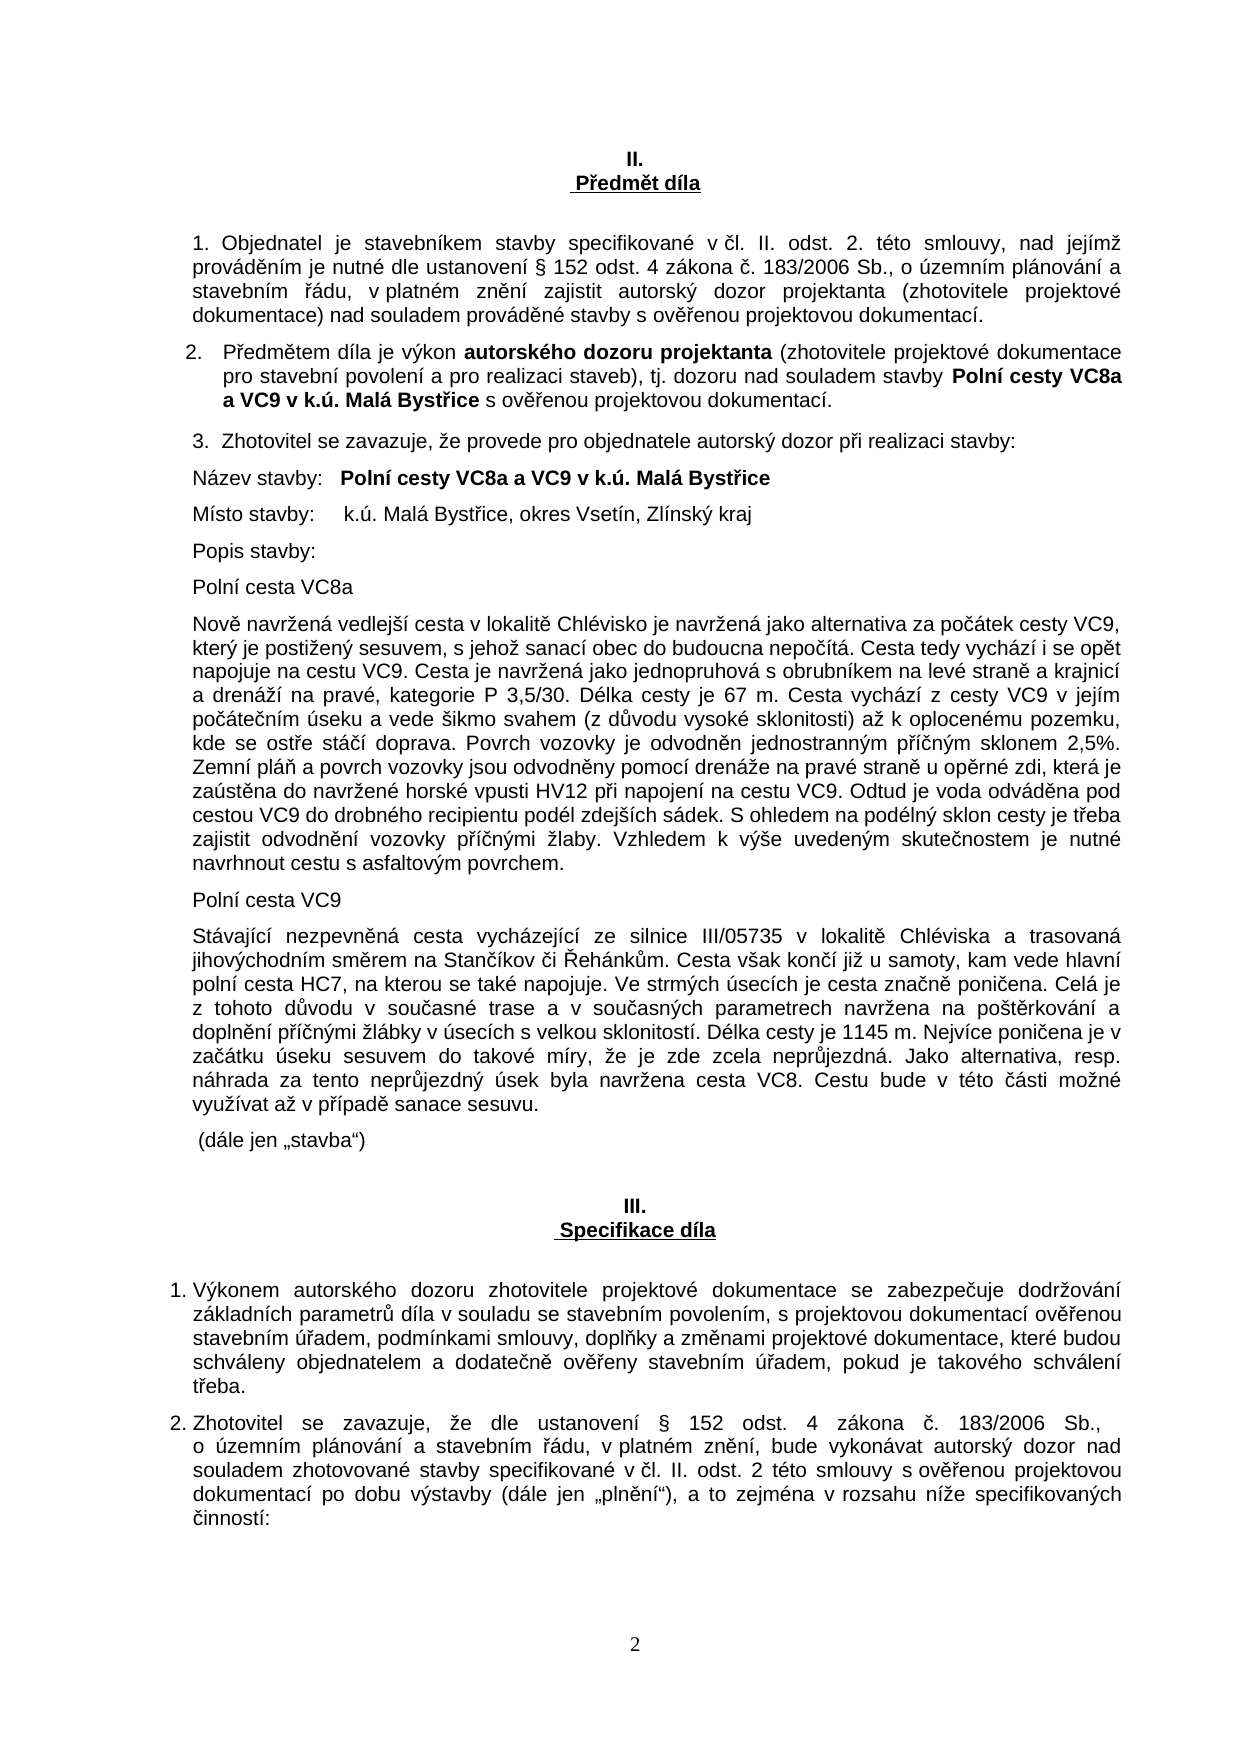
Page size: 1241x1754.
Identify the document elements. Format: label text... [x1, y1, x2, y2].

text Nově navržená vedlejší cesta v lokalitě Chlévisko je navržená jako alternativa za počátek cesty VC9, který je postižený sesuvem, s jehož sanací obec do budoucna nepočítá. Cesta tedy vychází i se opět napojuje na cestu VC9. Cesta je navržená jako jednopruhová s obrubníkem na levé straně a krajnicí a drenáží na pravé, kategorie P 3,5/30. Délka cesty je 67 m. Cesta vychází z cesty VC9 v jejím počátečním úseku a vede šikmo svahem (z důvodu vysoké sklonitosti) až k oplocenému pozemku, kde se ostře stáčí doprava. Povrch vozovky je odvodněn jednostranným příčným sklonem 2,5%. Zemní pláň a povrch vozovky jsou odvodněny pomocí drenáže na pravé straně u opěrné zdi, která je zaústěna do navržené horské vpusti HV12 při napojení na cestu VC9. Odtud je voda odváděna pod cestou VC9 do drobného recipientu podél zdejších sádek. S ohledem na podélný sklon cesty je třeba zajistit odvodnění vozovky příčnými žlaby. Vzhledem k výše uvedeným skutečnostem je nutné navrhnout cestu s asfaltovým povrchem. [192, 611, 1122, 875]
list Objednatel je stavebníkem stavby specifikované v čl. II. odst. 2. této smlouvy, nad jejímž prováděním je nutné dle ustanovení § 152 odst. 4 zákona č. 183/2006 Sb., o územním plánování a stavebním řádu, v platném znění zajistit autorský dozor projektanta (zhotovitele projektové dokumentace) nad souladem prováděné stavby s ověřenou projektovou dokumentací. [192, 231, 1122, 327]
list Předmětem díla je výkon autorského dozoru projektanta (zhotovitele projektové dokumentace pro stavební povolení a pro realizaci staveb), tj. dozoru nad souladem stavby Polní cesty VC8a a VC9 v k.ú. Malá Bystřice s ověřenou projektovou dokumentací. [185, 339, 1122, 411]
text (dále jen „stavba“) [192, 1128, 1122, 1152]
text Stávající nezpevněná cesta vycházející ze silnice III/05735 v lokalitě Chléviska a trasovaná jihovýchodním směrem na Stančíkov či Řehánkům. Cesta však končí již u samoty, kam vede hlavní polní cesta HC7, na kterou se také napojuje. Ve strmých úsecích je cesta značně poničena. Celá je z tohoto důvodu v současné trase a v současných parametrech navržena na poštěrkování a doplnění příčnými žlábky v úsecích s velkou sklonitostí. Délka cesty je 1145 m. Nejvíce poničena je v začátku úseku sesuvem do takové míry, že je zde zcela neprůjezdná. Jako alternativa, resp. náhrada za tento neprůjezdný úsek byla navržena cesta VC8. Cestu bude v této části možné využívat až v případě sanace sesuvu. [192, 924, 1122, 1116]
text Předmět díla [148, 171, 1122, 195]
text III. [148, 1194, 1122, 1218]
text II. [148, 147, 1122, 171]
text Popis stavby: [192, 538, 1122, 562]
list Zhotovitel se zavazuje, že dle ustanovení § 152 odst. 4 zákona č. 183/2006 Sb., o územním plánování a stavebním řádu, v platném znění, bude vykonávat autorský dozor nad souladem zhotovované stavby specifikované v čl. II. odst. 2 této smlouvy s ověřenou projektovou dokumentací po dobu výstavby (dále jen „plnění“), a to zejména v rozsahu níže specifikovaných činností: [169, 1410, 1122, 1530]
list Místo stavby: k.ú. Malá Bystřice, okres Vsetín, Zlínský kraj [192, 502, 1122, 526]
list Zhotovitel se zavazuje, že provede pro objednatele autorský dozor při realizaci stavby: [192, 424, 1122, 453]
list Výkonem autorského dozoru zhotovitele projektové dokumentace se zabezpečuje dodržování základních parametrů díla v souladu se stavebním povolením, s projektovou dokumentací ověřenou stavebním úřadem, podmínkami smlouvy, doplňky a změnami projektové dokumentace, které budou schváleny objednatelem a dodatečně ověřeny stavebním úřadem, pokud je takového schválení třeba. [169, 1278, 1122, 1398]
text Specifikace díla [148, 1218, 1122, 1242]
list Název stavby: Polní cesty VC8a a VC9 v k.ú. Malá Bystřice [192, 466, 1122, 489]
text Polní cesta VC9 [192, 887, 1122, 911]
text Polní cesta VC8a [192, 575, 1122, 599]
